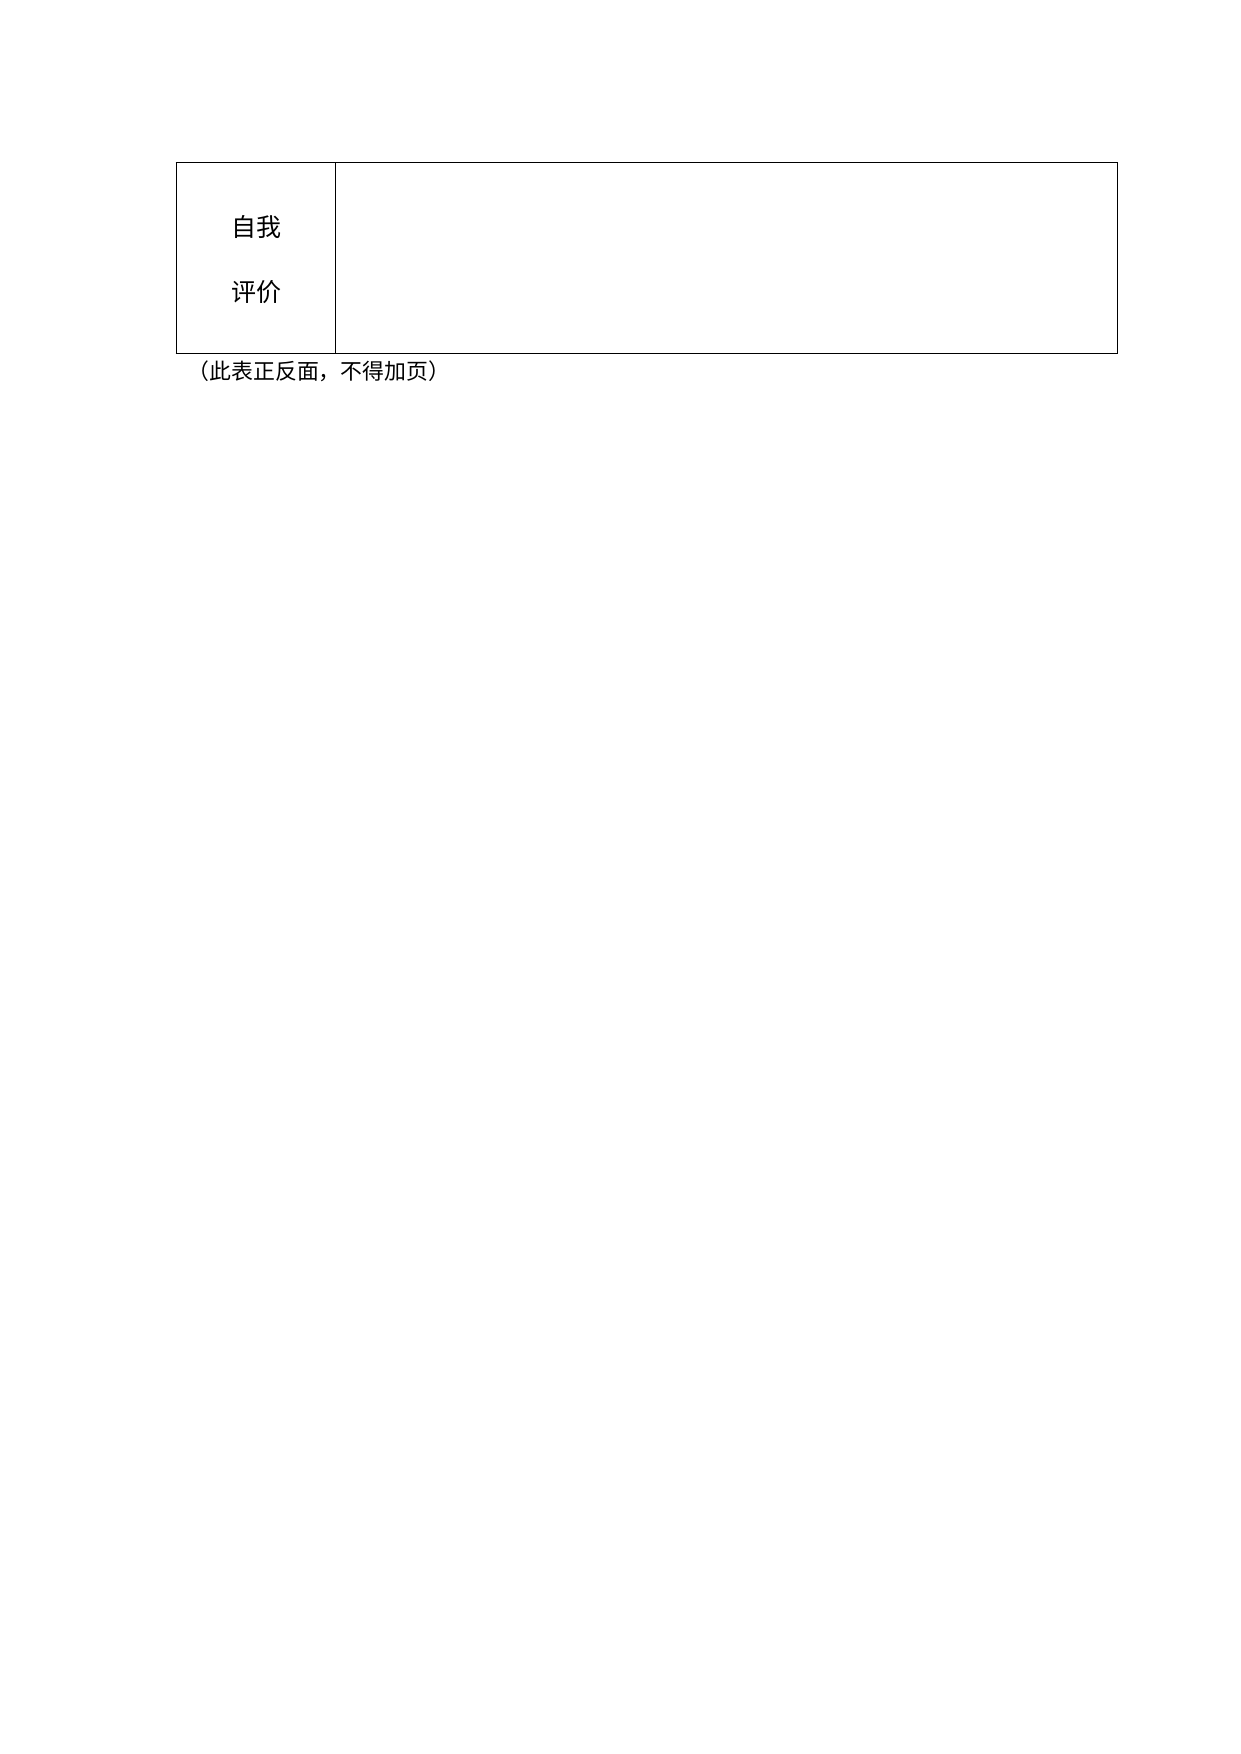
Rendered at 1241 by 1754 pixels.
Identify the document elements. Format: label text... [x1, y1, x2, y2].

table_cell [336, 163, 1117, 353]
text （此表正反面，不得加页） [187, 354, 1053, 386]
table_cell 自我 评价 [177, 163, 335, 353]
